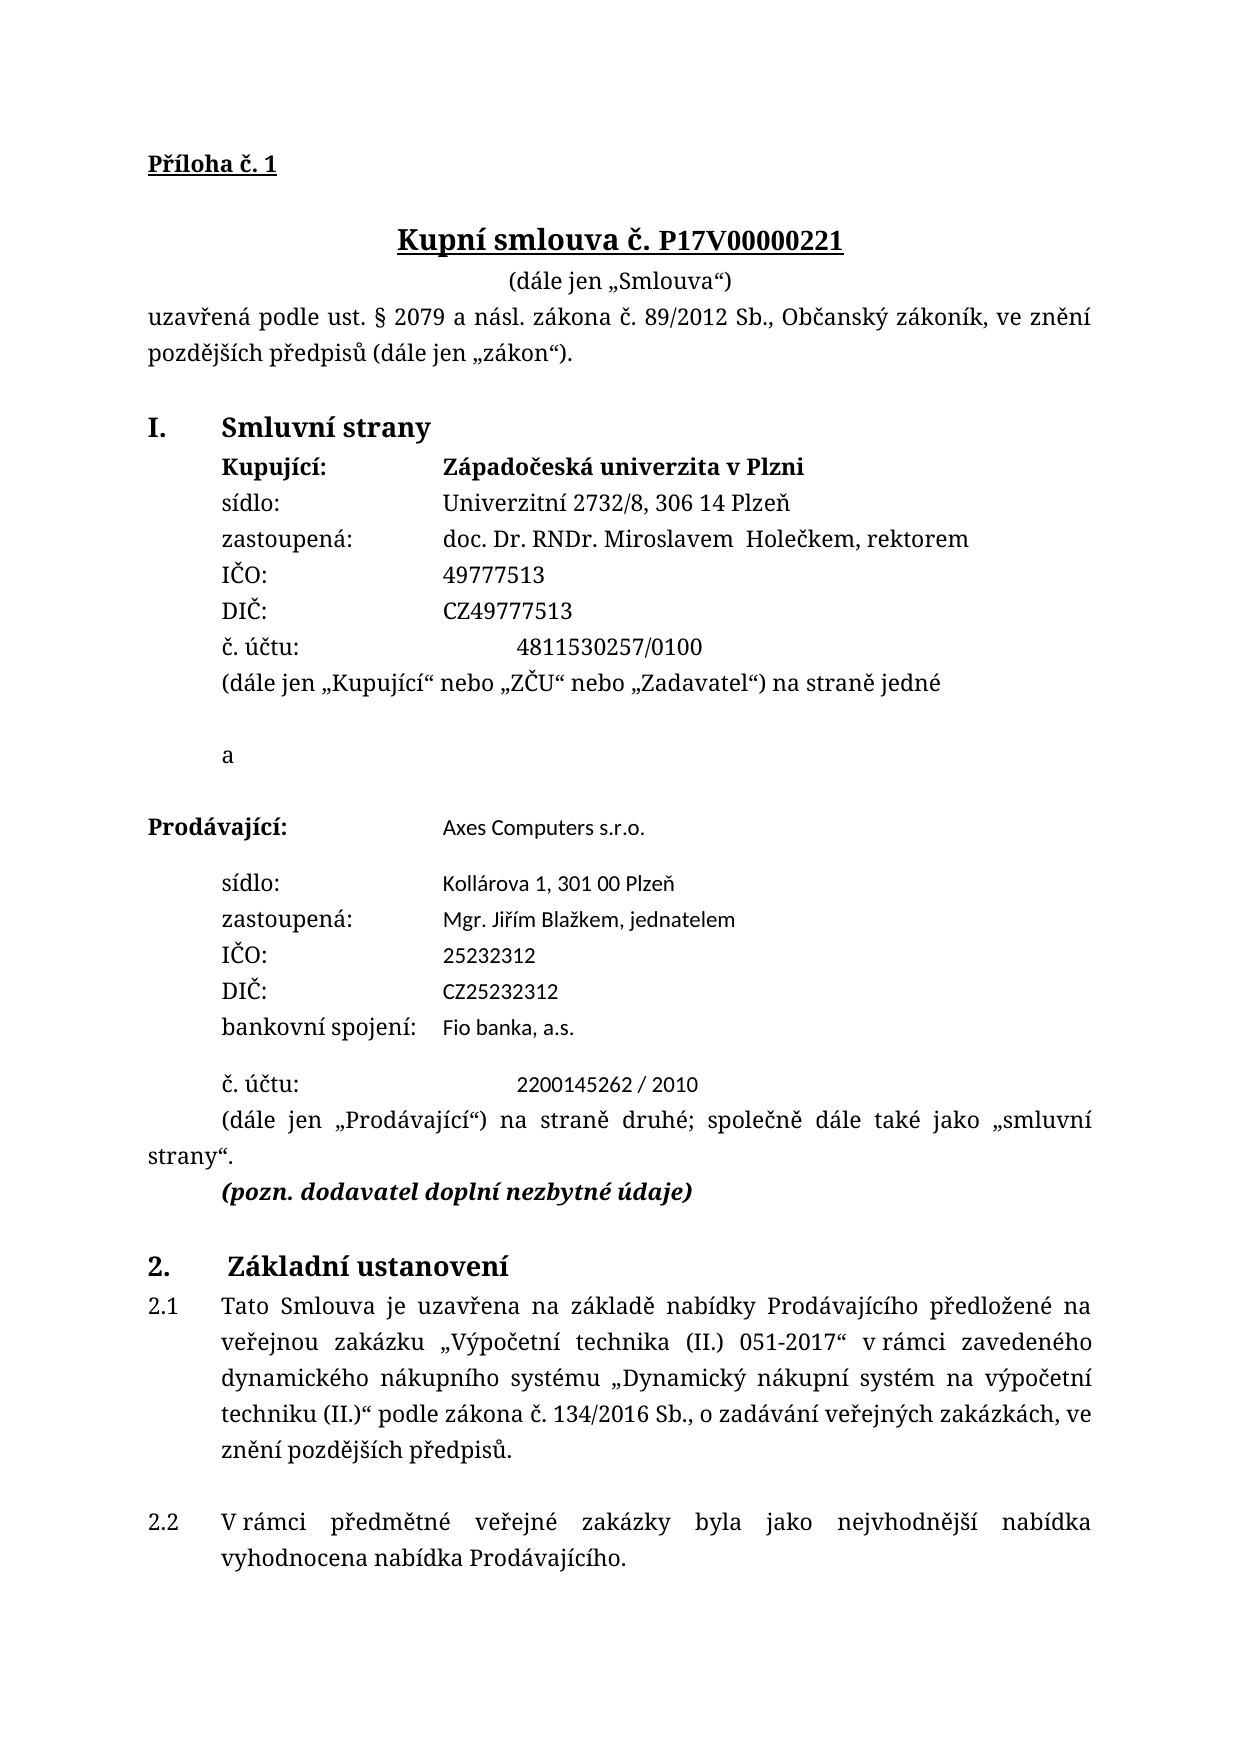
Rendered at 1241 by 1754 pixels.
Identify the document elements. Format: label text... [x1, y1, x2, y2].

text (dále jen „Smlouva“) [148, 265, 1093, 296]
text a [221, 739, 1093, 770]
text sídlo: Univerzitní 2732/8, 306 14 Plzeň [221, 487, 1093, 518]
text DIČ: CZ25232312 [221, 975, 1093, 1006]
text 2.2 V rámci předmětné veřejné zakázky byla jako nejvhodnější nabídka vyhodnocena nabídka Prodávajícího. [148, 1506, 1093, 1573]
text uzavřená podle ust. § 2079 a násl. zákona č. 89/2012 Sb., Občanský zákoník, ve znění pozdějších předpisů (dále jen „zákon“). [148, 301, 1093, 368]
text Prodávající: Axes Computers s.r.o. [148, 811, 1093, 842]
text IČO: 49777513 [221, 559, 1093, 590]
text (pozn. dodavatel doplní nezbytné údaje) [148, 1176, 1093, 1207]
text IČO: 25232312 [221, 939, 1093, 971]
text Příloha č. 1 [148, 148, 1093, 179]
text sídlo: Kollárova 1, 301 00 Plzeň [221, 867, 1093, 899]
text Kupující: Západočeská univerzita v Plzni [221, 451, 1093, 482]
text zastoupená: Mgr. Jiřím Blažkem, jednatelem [221, 903, 1093, 934]
text č. účtu: 4811530257/0100 [221, 631, 1093, 662]
text (dále jen „Kupující“ nebo „ZČU“ nebo „Zadavatel“) na straně jedné [221, 667, 1093, 698]
text zastoupená: doc. Dr. RNDr. Miroslavem Holečkem, rektorem [221, 523, 1093, 554]
text 2.1 Tato Smlouva je uzavřena na základě nabídky Prodávajícího předložené na veřejnou zakázku „Výpočetní technika (II.) 051-2017“ v rámci zavedeného dynamického nákupního systému „Dynamický nákupní systém na výpočetní techniku (II.)“ podle zákona č. 134/2016 Sb., o zadávání veřejných zakázkách, ve znění pozdějších předpisů. [148, 1290, 1093, 1465]
text Kupní smlouva č. P17V00000221 [148, 219, 1093, 259]
text 2. Základní ustanovení [148, 1248, 1093, 1284]
text č. účtu: 2200145262 / 2010 [221, 1068, 1093, 1099]
text bankovní spojení: Fio banka, a.s. [148, 1011, 1093, 1042]
text DIČ: CZ49777513 [221, 595, 1093, 626]
text (dále jen „Prodávající“) na straně druhé; společně dále také jako „smluvní strany“. [148, 1104, 1093, 1171]
text I. Smluvní strany [148, 409, 1093, 446]
